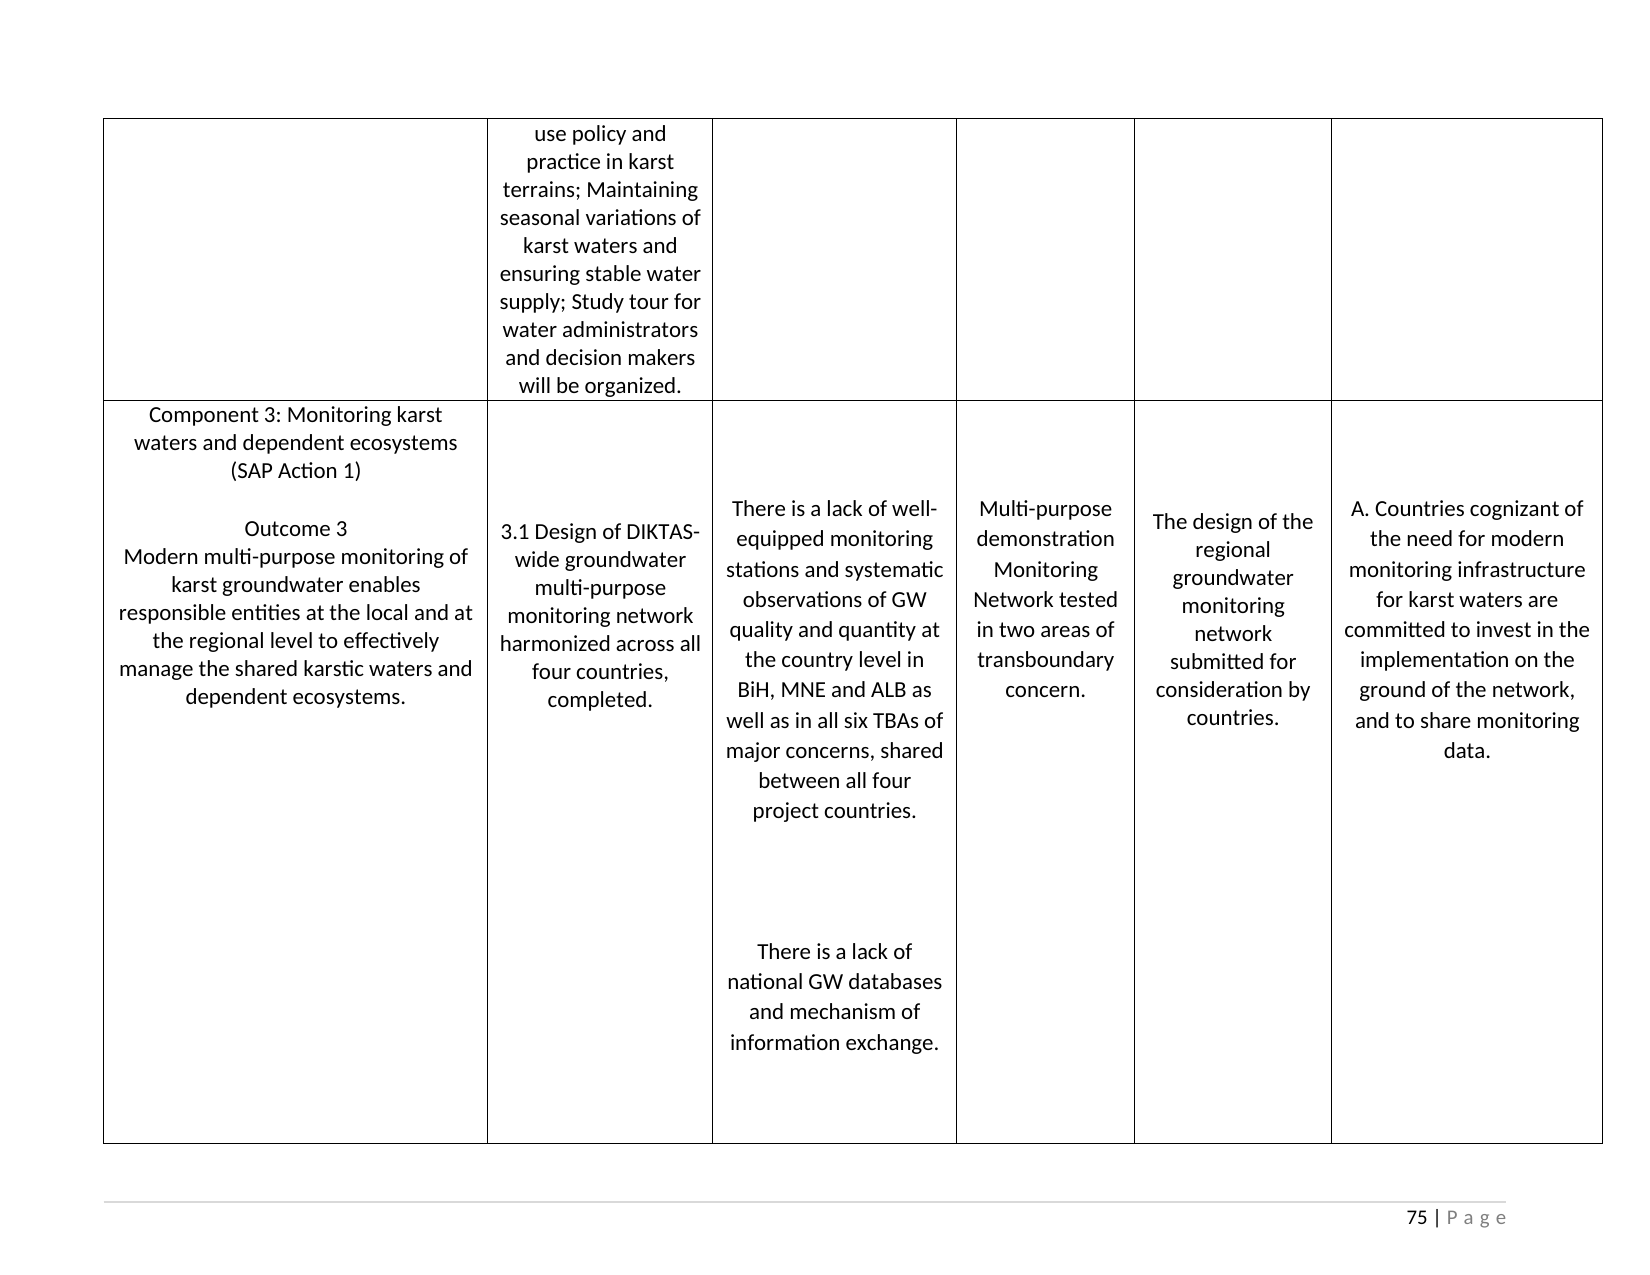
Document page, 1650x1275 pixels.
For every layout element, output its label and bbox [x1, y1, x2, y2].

table_cell [488, 119, 712, 399]
table_cell [957, 119, 1134, 399]
table_cell [1135, 401, 1331, 1143]
table_cell [1332, 401, 1602, 1143]
table_cell [104, 401, 487, 1143]
table_cell [713, 401, 956, 1143]
table_cell [957, 401, 1134, 1143]
table_cell [1135, 119, 1331, 399]
table_cell [488, 401, 712, 1143]
